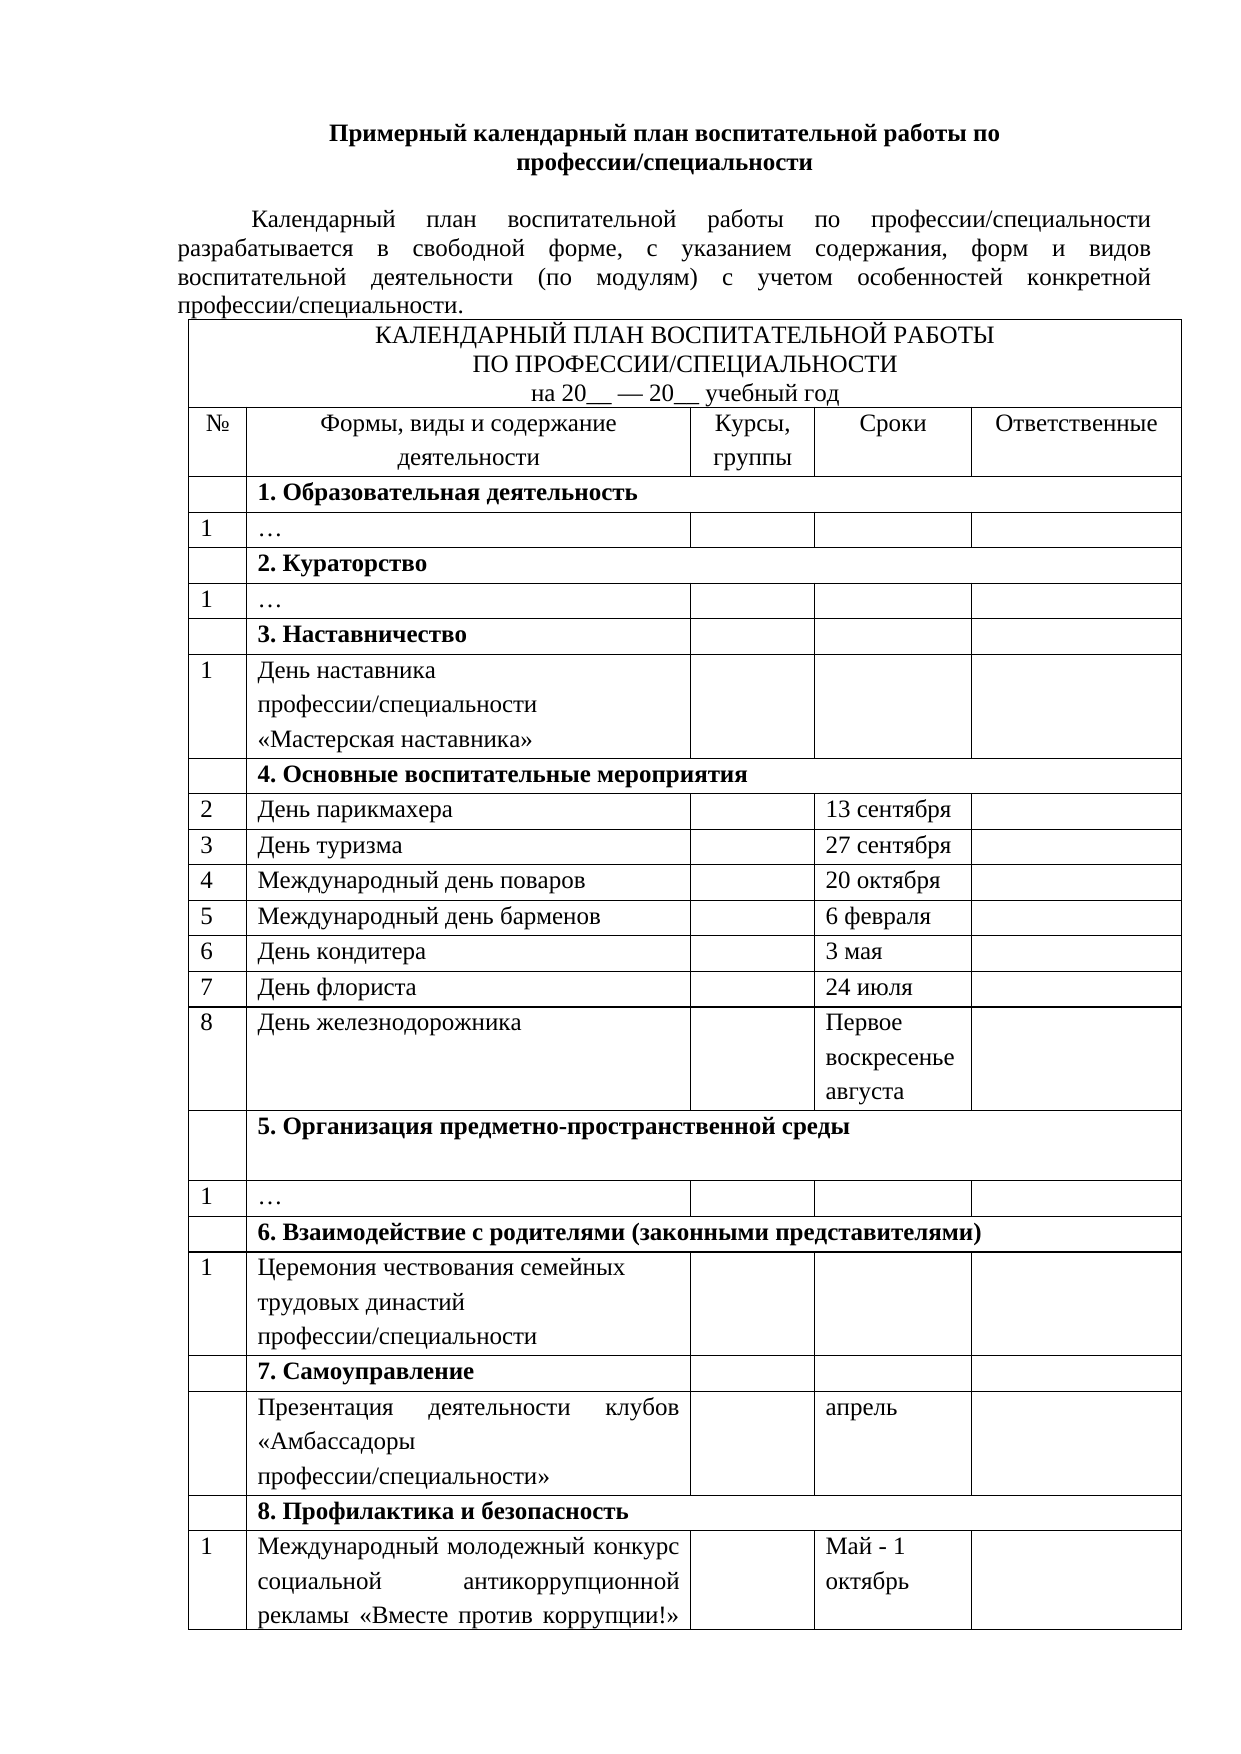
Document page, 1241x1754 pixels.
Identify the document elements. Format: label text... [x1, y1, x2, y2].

table_cell [189, 477, 246, 512]
table_cell [972, 619, 1181, 654]
table_cell [691, 1392, 814, 1495]
table_cell 13 сентября [815, 794, 971, 829]
table_cell 8 [189, 1008, 246, 1110]
table_cell [815, 655, 971, 758]
table_cell [815, 584, 971, 618]
table_cell 5. Организация предметно-пространственной среды [247, 1111, 1181, 1180]
table_cell [691, 1253, 814, 1355]
table_cell 4 [189, 865, 246, 900]
table_cell 2. Кураторство [247, 548, 1181, 583]
table_cell [972, 972, 1181, 1006]
table_cell [815, 1181, 971, 1216]
table_cell [972, 1253, 1181, 1355]
table_cell [972, 655, 1181, 758]
table_cell [972, 513, 1181, 547]
table_cell [691, 972, 814, 1006]
table_cell 7 [189, 972, 246, 1006]
table_cell … [247, 584, 690, 618]
table_cell 1 [189, 1253, 246, 1355]
table_cell 1 [189, 1181, 246, 1216]
table_cell [815, 1356, 971, 1391]
text Календарный план воспитательной работы по профессии/специальности разрабатывается в свободной форме, с указанием содержания, форм и видов воспитательной деятельности (по модулям) с учетом особенностей конкретной профессии/специальности. [177, 204, 1152, 319]
table_cell [189, 548, 246, 583]
table_cell 6. Взаимодействие с родителями (законными представителями) [247, 1217, 1181, 1251]
table_cell [815, 513, 971, 547]
table_cell [691, 794, 814, 829]
table_cell Церемония чествования семейных трудовых династий профессии/специальности [247, 1253, 690, 1355]
table_cell 3. Наставничество [247, 619, 690, 654]
table_cell [972, 865, 1181, 900]
table_header КАЛЕНДАРНЫЙ ПЛАН ВОСПИТАТЕЛЬНОЙ РАБОТЫ ПО ПРОФЕССИИ/СПЕЦИАЛЬНОСТИ на 20__ — 20__ учебный год [189, 320, 1181, 407]
table_cell 1 [189, 655, 246, 758]
table_cell 24 июля [815, 972, 971, 1006]
table_cell [691, 901, 814, 935]
table_cell [815, 1253, 971, 1355]
table_cell 8. Профилактика и безопасность [247, 1496, 1181, 1530]
table_cell День флориста [247, 972, 690, 1006]
text Примерный календарный план воспитательной работы по [177, 118, 1152, 147]
table_cell 1 [189, 1531, 246, 1629]
table_cell 5 [189, 901, 246, 935]
table_cell [691, 936, 814, 971]
table_cell [691, 1356, 814, 1391]
table_cell [189, 619, 246, 654]
table_cell 3 [189, 830, 246, 864]
table_cell 20 октября [815, 865, 971, 900]
table_cell 3 мая [815, 936, 971, 971]
table_cell [691, 830, 814, 864]
table_cell [972, 1356, 1181, 1391]
table_cell 6 [189, 936, 246, 971]
table_cell [691, 1181, 814, 1216]
table_cell [972, 830, 1181, 864]
table_cell 2 [189, 794, 246, 829]
table_cell [189, 1356, 246, 1391]
table_cell [189, 1392, 246, 1495]
table_cell Международный день поваров [247, 865, 690, 900]
table_cell [691, 513, 814, 547]
table_cell 1 [189, 584, 246, 618]
table_cell № [189, 408, 246, 476]
table_cell Международный день барменов [247, 901, 690, 935]
table_cell [691, 865, 814, 900]
table_cell [691, 584, 814, 618]
table_cell [972, 936, 1181, 971]
table_cell апрель [815, 1392, 971, 1495]
table_cell … [247, 1181, 690, 1216]
table_cell День туризма [247, 830, 690, 864]
table_cell 27 сентября [815, 830, 971, 864]
table_cell Презентация деятельности клубов «Амбассадоры профессии/специальности» [247, 1392, 690, 1495]
table_cell Курсы, группы [691, 408, 814, 476]
table_cell [972, 584, 1181, 618]
table_cell 4. Основные воспитательные мероприятия [247, 759, 1181, 793]
table_cell День железнодорожника [247, 1008, 690, 1110]
table_cell [972, 1531, 1181, 1629]
table_cell … [247, 513, 690, 547]
table_cell [691, 1531, 814, 1629]
table_cell [691, 655, 814, 758]
table_cell Сроки [815, 408, 971, 476]
table_cell 7. Самоуправление [247, 1356, 690, 1391]
table_cell [691, 619, 814, 654]
table_cell 6 февраля [815, 901, 971, 935]
table_cell [972, 1392, 1181, 1495]
table_cell День кондитера [247, 936, 690, 971]
table_cell [972, 794, 1181, 829]
table_cell 1. Образовательная деятельность [247, 477, 1181, 512]
table_cell Ответственные [972, 408, 1181, 476]
table_cell [189, 1217, 246, 1251]
table_cell [972, 1008, 1181, 1110]
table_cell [247, 1531, 690, 1629]
table_cell [815, 619, 971, 654]
table_cell Формы, виды и содержание деятельности [247, 408, 690, 476]
table_cell День наставника профессии/специальности «Мастерская наставника» [247, 655, 690, 758]
table_cell 1 [189, 513, 246, 547]
table_cell [972, 1181, 1181, 1216]
table_cell [189, 759, 246, 793]
table_cell [189, 1496, 246, 1530]
table_cell Первое воскресенье августа [815, 1008, 971, 1110]
text профессии/специальности [177, 147, 1152, 176]
table_cell День парикмахера [247, 794, 690, 829]
table_cell [189, 1111, 246, 1180]
table_cell Май - 1 октябрь [815, 1531, 971, 1629]
table_cell [691, 1008, 814, 1110]
table_cell [972, 901, 1181, 935]
